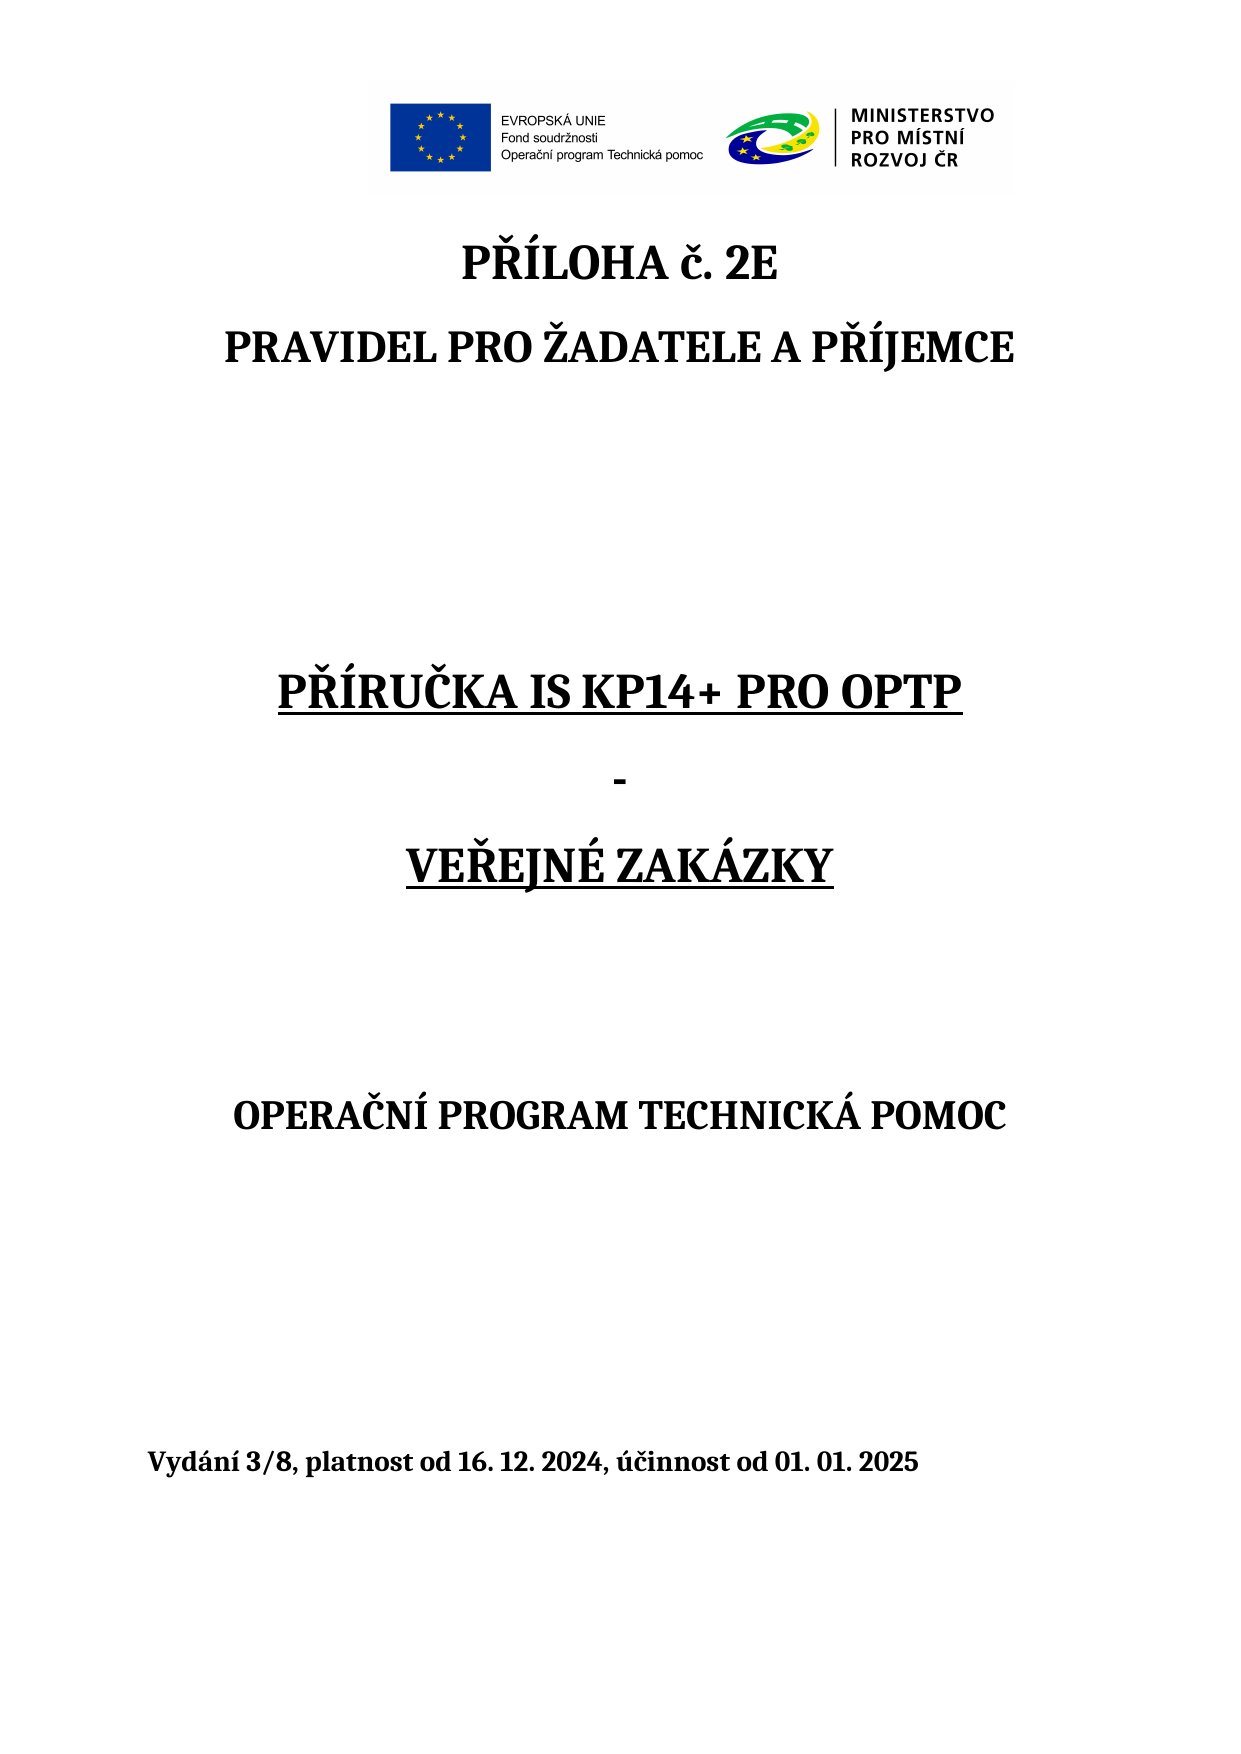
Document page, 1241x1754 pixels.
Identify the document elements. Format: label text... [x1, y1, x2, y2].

picture [368, 81, 1015, 194]
text příloha č. 2E [148, 234, 1093, 292]
text Vydání 3/8, platnost od 16. 12. 2024, účinnost od 01. 01. 2025 [148, 1445, 1093, 1479]
text Operační program technická pomoc [148, 1092, 1093, 1140]
text VEŘEJNÉ ZAKÁZKY [148, 837, 1093, 894]
text PRAVIDEL pro žadatele A příjemce [148, 321, 1093, 374]
text - [148, 750, 1093, 808]
text Příručka IS KP14+ pro optp [148, 663, 1093, 721]
